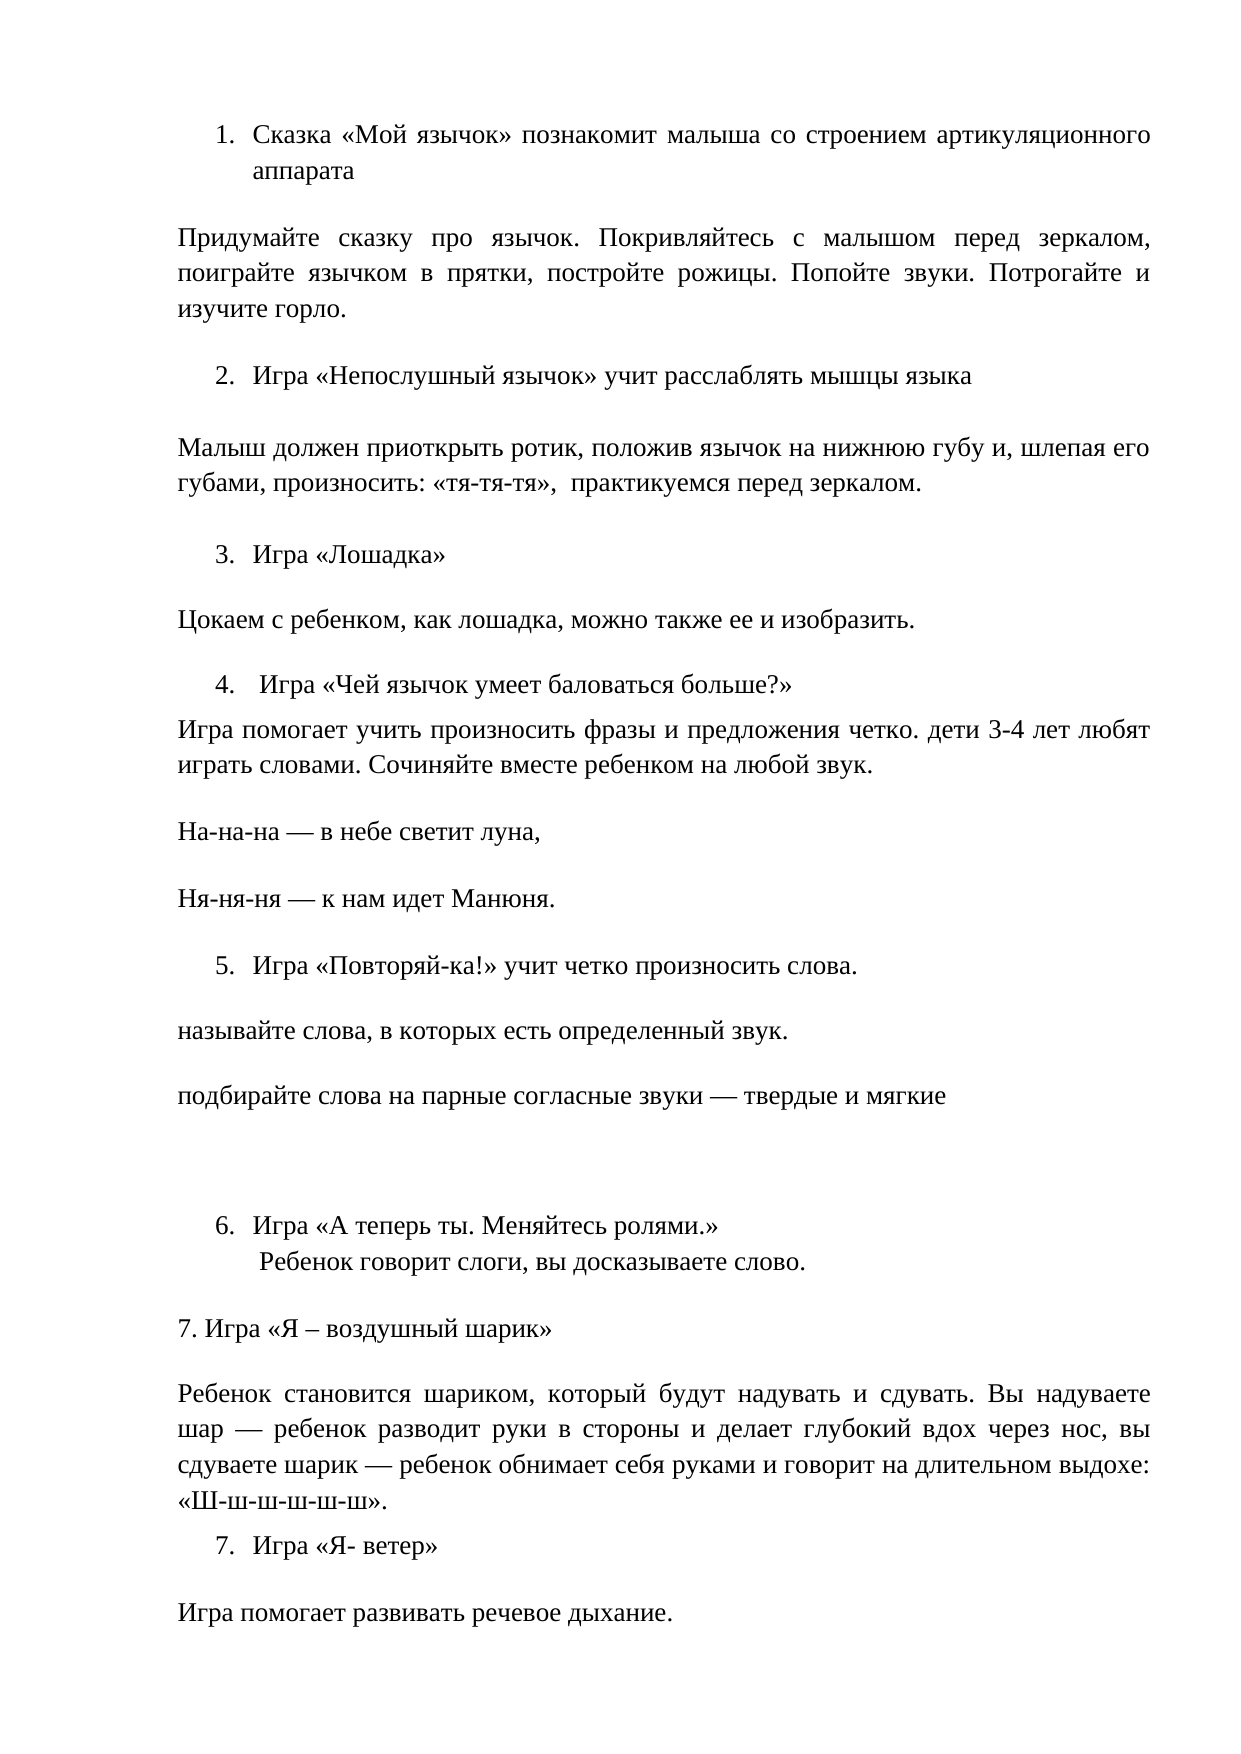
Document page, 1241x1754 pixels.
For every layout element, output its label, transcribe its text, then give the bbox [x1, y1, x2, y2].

list Игра «Непослушный язычок» учит расслаблять мышцы языка [215, 359, 1152, 390]
list Игра «Я- ветер» [215, 1529, 1152, 1560]
text Ребенок становится шариком, который будут надувать и сдувать. Вы надуваете шар — ребенок разводит руки в стороны и делает глубокий вдох через нос, вы сдуваете шарик — ребенок обнимает себя руками и говорит на длительном выдохе: «Ш-ш-ш-ш-ш-ш». [177, 1377, 1152, 1515]
text 7. Игра «Я – воздушный шарик» [177, 1312, 1152, 1343]
text Игра помогает развивать речевое дыхание. [177, 1596, 1152, 1627]
list Игра «Лошадка» [215, 538, 1152, 569]
text Придумайте сказку про язычок. Покривляйтесь с малышом перед зеркалом, поиграйте язычком в прятки, постройте рожицы. Попойте звуки. Потрогайте и изучите горло. [177, 221, 1152, 323]
text Игра помогает учить произносить фразы и предложения четко. дети 3-4 лет любят играть словами. Сочиняйте вместе ребенком на любой звук. [177, 713, 1152, 780]
text Цокаем с ребенком, как лошадка, можно также ее и изобразить. [177, 603, 1152, 634]
text Ня-ня-ня — к нам идет Манюня. [177, 882, 1152, 914]
text называйте слова, в которых есть определенный звук. [177, 1014, 1152, 1046]
list Игра «А теперь ты. Меняйтесь ролями.» [215, 1209, 1152, 1240]
list Малыш должен приоткрыть ротик, положив язычок на нижнюю губу и, шлепая его губами, произносить: «тя-тя-тя», практикуемся перед зеркалом. [177, 431, 1152, 498]
text подбирайте слова на парные согласные звуки — твердые и мягкие [177, 1079, 1152, 1110]
list Игра «Чей язычок умеет баловаться больше?» [215, 668, 1152, 699]
list Игра «Повторяй-ка!» учит четко произносить слова. [215, 949, 1152, 981]
list Сказка «Мой язычок» познакомит малыша со строением артикуляционного аппарата [215, 118, 1152, 185]
list Ребенок говорит слоги, вы досказываете слово. [252, 1245, 1152, 1276]
text На-на-на — в небе светит луна, [177, 816, 1152, 847]
